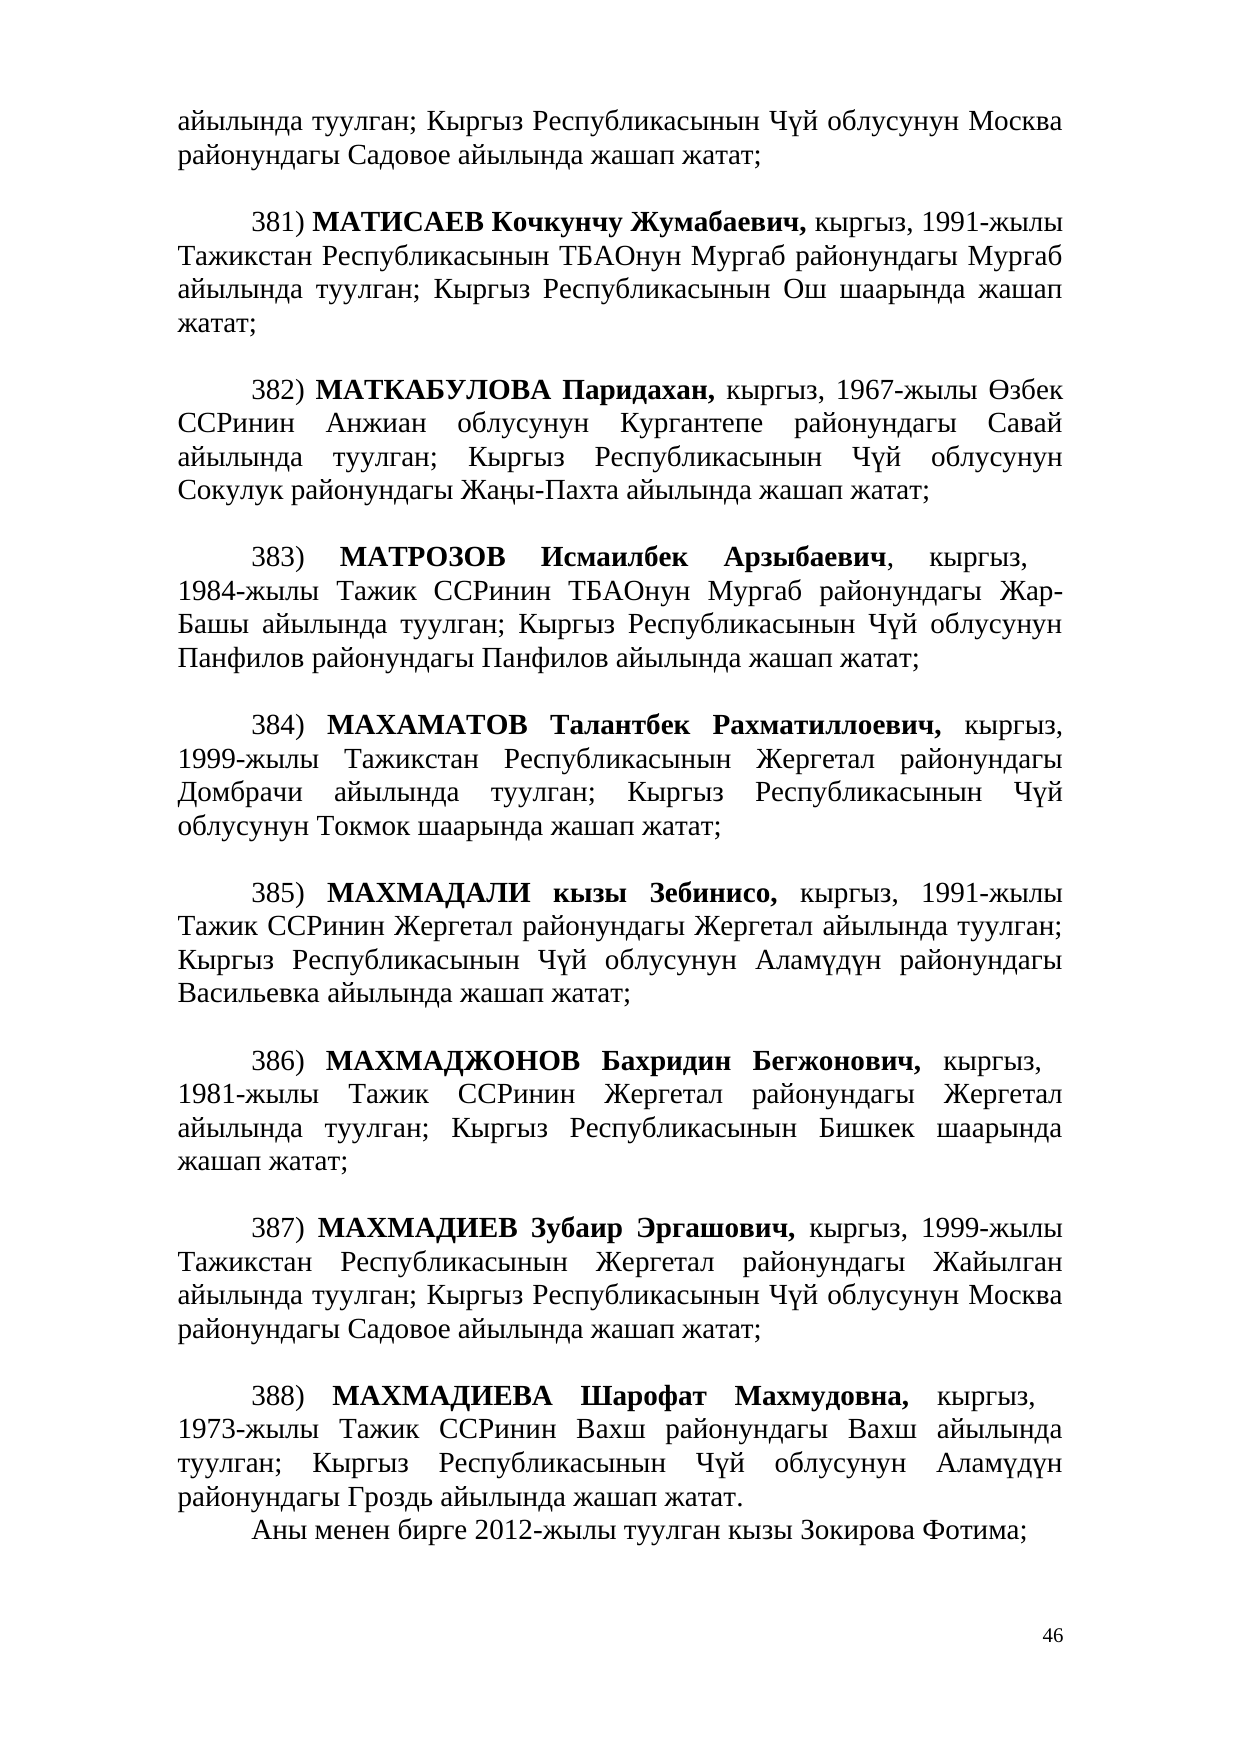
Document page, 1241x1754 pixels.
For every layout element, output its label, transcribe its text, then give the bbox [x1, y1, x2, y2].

text 385) МАХМАДАЛИ кызы Зебинисо, кыргыз, 1991-жылы Тажик ССРинин Жергетал районундагы Жергетал айылында туулган; Кыргыз Республикасынын Чүй облусунун Аламүдүн районундагы Васильевка айылында жашап жатат; [177, 875, 1063, 1009]
list Аны менен бирге 2012-жылы туулган кызы Зокирова Фотима; [177, 1512, 1063, 1546]
list 382) МАТКАБУЛОВА Паридахан, кыргыз, 1967-жылы Өзбек ССРинин Анжиан облусунун Кургантепе районундагы Савай айылында туулган; Кыргыз Республикасынын Чүй облусунун Сокулук районундагы Жаңы-Пахта айылында жашап жатат; [177, 372, 1063, 506]
list 384) МАХАМАТОВ Талантбек Рахматиллоевич, кыргыз, 1999-жылы Тажикстан Республикасынын Жергетал районундагы Домбрачи айылында туулган; Кыргыз Республикасынын Чүй облусунун Токмок шаарында жашап жатат; [177, 707, 1063, 841]
list 387) МАХМАДИЕВ Зубаир Эргашович, кыргыз, 1999-жылы Тажикстан Республикасынын Жергетал районундагы Жайылган айылында туулган; Кыргыз Республикасынын Чүй облусунун Москва районундагы Садовое айылында жашап жатат; [177, 1210, 1063, 1344]
text 383) МАТРОЗОВ Исмаилбек Арзыбаевич, кыргыз, 1984-жылы Тажик ССРинин ТБАОнун Мургаб районундагы Жар-Башы айылында туулган; Кыргыз Республикасынын Чүй облусунун Панфилов районундагы Панфилов айылында жашап жатат; [177, 539, 1063, 674]
list 388) МАХМАДИЕВА Шарофат Махмудовна, кыргыз, 1973-жылы Тажик ССРинин Вахш районундагы Вахш айылында туулган; Кыргыз Республикасынын Чүй облусунун Аламүдүн районундагы Гроздь айылында жашап жатат. [177, 1378, 1063, 1512]
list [177, 103, 1063, 171]
text 381) МАТИСАЕВ Кочкунчу Жумабаевич, кыргыз, 1991-жылы Тажикстан Республикасынын ТБАОнун Мургаб районундагы Мургаб айылында туулган; Кыргыз Республикасынын Ош шаарында жашап жатат; [177, 204, 1063, 338]
text 386) МАХМАДЖОНОВ Бахридин Бегжонович, кыргыз, 1981-жылы Тажик ССРинин Жергетал районундагы Жергетал айылында туулган; Кыргыз Республикасынын Бишкек шаарында жашап жатат; [177, 1043, 1063, 1177]
